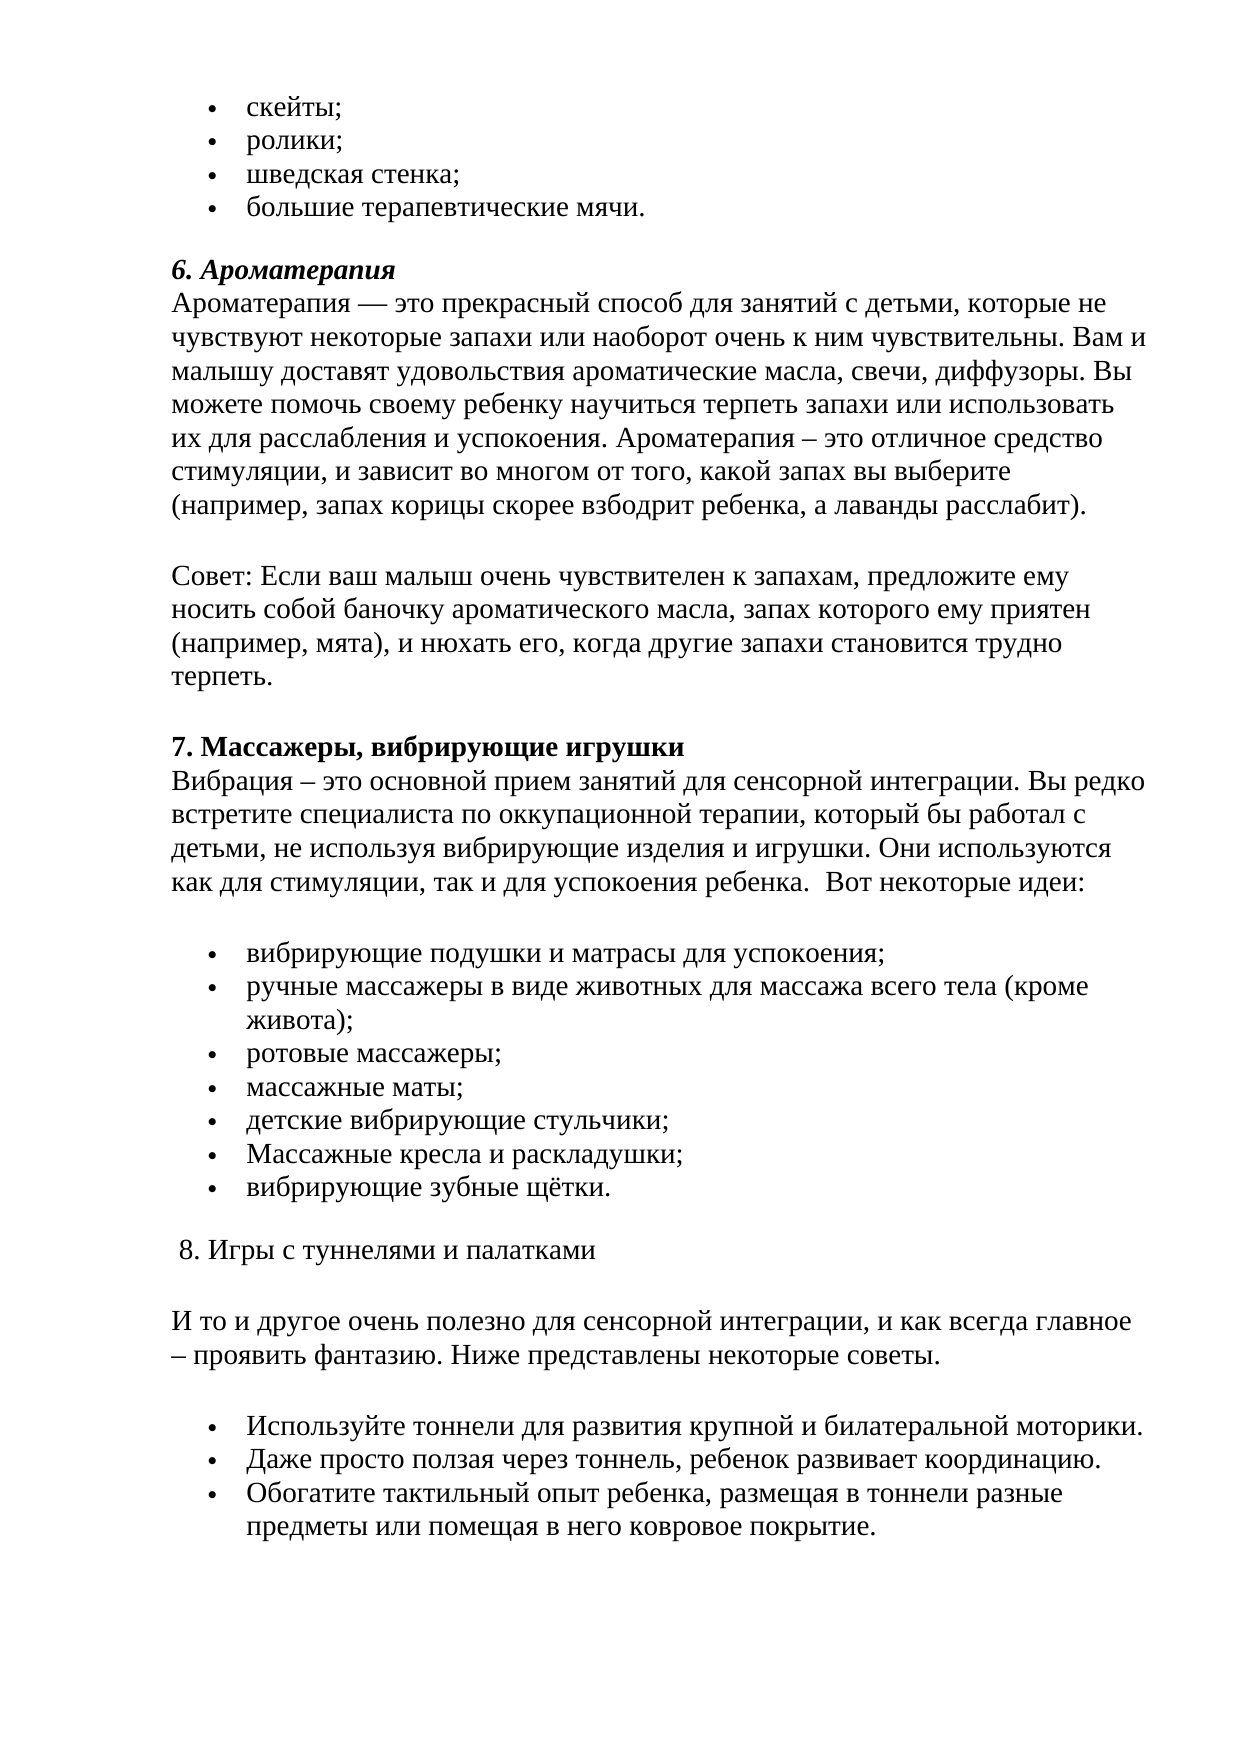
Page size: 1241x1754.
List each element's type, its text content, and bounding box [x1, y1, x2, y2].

list скейты; [209, 89, 1152, 122]
text 8. Игры с туннелями и палатками [171, 1232, 1152, 1266]
list вибрирующие зубные щётки. [209, 1169, 1152, 1203]
list шведская стенка; [209, 156, 1152, 189]
list Обогатите тактильный опыт ребенка, размещая в тоннели разные предметы или помещая в него ковровое покрытие. [209, 1475, 1152, 1542]
list Даже просто ползая через тоннель, ребенок развивает координацию. [209, 1441, 1152, 1475]
list ролики; [209, 122, 1152, 156]
list вибрирующие подушки и матрасы для успокоения; [209, 935, 1152, 968]
subtitle 6. Ароматерапия [171, 252, 1152, 286]
text Вибрация – это основной прием занятий для сенсорной интеграции. Вы редко встретите специалиста по оккупационной терапии, который бы работал с детьми, не используя вибрирующие изделия и игрушки. Они используются как для стимуляции, так и для успокоения ребенка. Вот некоторые идеи: [171, 763, 1152, 897]
text И то и другое очень полезно для сенсорной интеграции, и как всегда главное – проявить фантазию. Ниже представлены некоторые советы. [171, 1303, 1152, 1370]
list массажные маты; [209, 1069, 1152, 1102]
list Массажные кресла и раскладушки; [209, 1136, 1152, 1169]
list ротовые массажеры; [209, 1035, 1152, 1069]
list детские вибрирующие стульчики; [209, 1102, 1152, 1136]
list большие терапевтические мячи. [209, 189, 1152, 223]
list Используйте тоннели для развития крупной и билатеральной моторики. [209, 1408, 1152, 1441]
subtitle 7. Массажеры, вибрирующие игрушки [171, 729, 1152, 763]
list ручные массажеры в виде животных для массажа всего тела (кроме живота); [209, 968, 1152, 1035]
text Совет: Если ваш малыш очень чувствителен к запахам, предложите ему носить собой баночку ароматического масла, запах которого ему приятен (например, мята), и нюхать его, когда другие запахи становится трудно терпеть. [171, 558, 1152, 692]
text Ароматерапия — это прекрасный способ для занятий с детьми, которые не чувствуют некоторые запахи или наоборот очень к ним чувствительны. Вам и малышу доставят удовольствия ароматические масла, свечи, диффузоры. Вы можете помочь своему ребенку научиться терпеть запахи или использовать их для расслабления и успокоения. Ароматерапия – это отличное средство стимуляции, и зависит во многом от того, какой запах вы выберите (например, запах корицы скорее взбодрит ребенка, а лаванды расслабит). [171, 286, 1152, 520]
